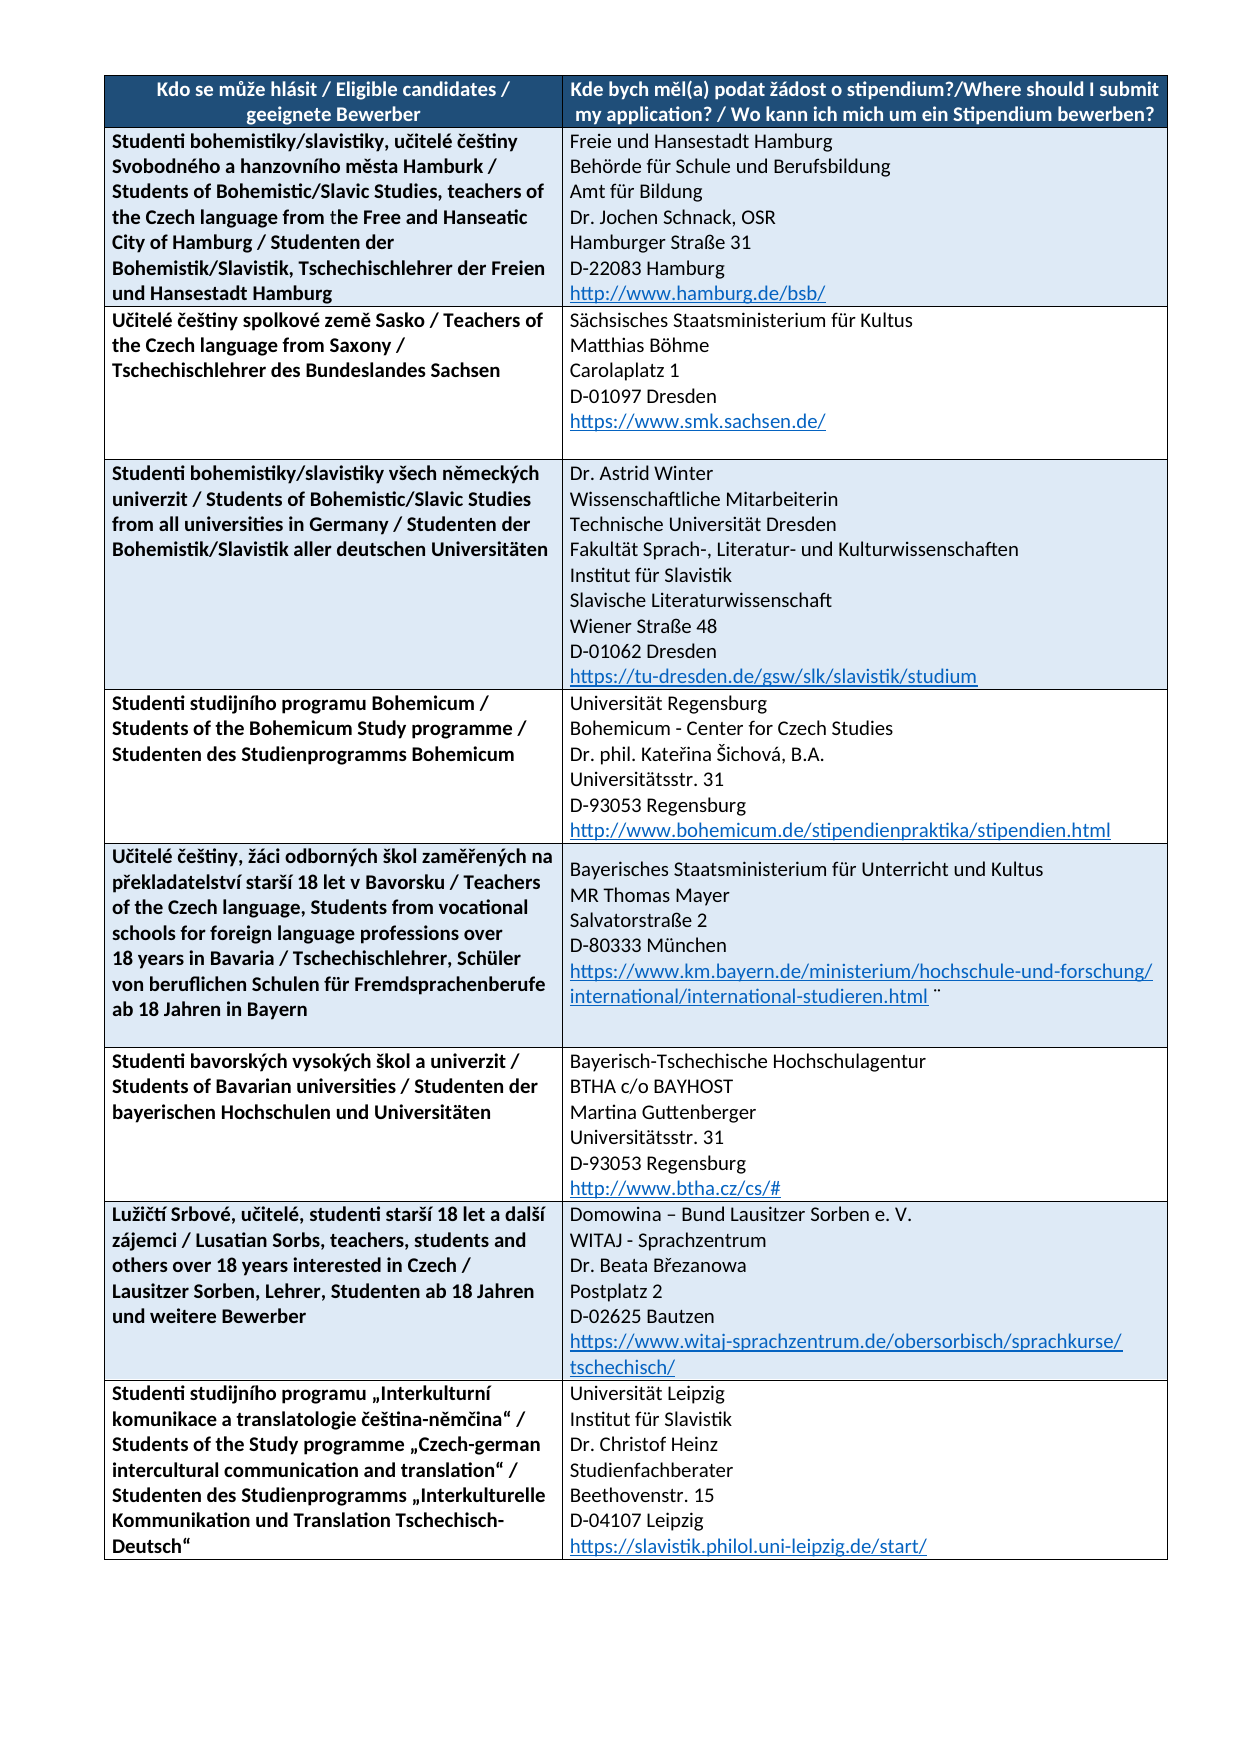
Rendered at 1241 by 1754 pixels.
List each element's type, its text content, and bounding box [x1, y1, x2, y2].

table_cell Bayerisch-Tschechische Hochschulagentur BTHA c/o BAYHOST Martina Guttenberger Universitätsstr. 31 D-93053 Regensburg http://www.btha.cz/cs/# [563, 1048, 1167, 1201]
table_header Kdo se může hlásit / Eligible candidates / geeignete Bewerber [105, 76, 562, 127]
table_cell Studenti bohemistiky/slavistiky všech německých univerzit / Students of Bohemistic/Slavic Studies from all universities in Germany / Studenten der Bohemistik/Slavistik aller deutschen Universitäten [105, 460, 562, 689]
table_cell Studenti studijního programu „Interkulturní komunikace a translatologie čeština-němčina“ / Students of the Study programme „Czech-german intercultural communication and translation“ / Studenten des Studienprogramms „Interkulturelle Kommunikation und Translation Tschechisch-Deutsch“ [105, 1381, 562, 1558]
table_cell Freie und Hansestadt Hamburg Behörde für Schule und Berufsbildung Amt für Bildung Dr. Jochen Schnack, OSR Hamburger Straße 31 D-22083 Hamburg http://www.hamburg.de/bsb/ [563, 128, 1167, 306]
table_cell Učitelé češtiny spolkové země Sasko / Teachers of the Czech language from Saxony / Tschechischlehrer des Bundeslandes Sachsen [105, 307, 562, 459]
table_cell Universität Leipzig Institut für Slavistik Dr. Christof Heinz Studienfachberater Beethovenstr. 15 D-04107 Leipzig https://slavistik.philol.uni-leipzig.de/start/ [563, 1381, 1167, 1558]
table_cell Studenti bohemistiky/slavistiky, učitelé češtiny Svobodného a hanzovního města Hamburk / Students of Bohemistic/Slavic Studies, teachers of the Czech language from the Free and Hanseatic City of Hamburg / Studenten der Bohemistik/Slavistik, Tschechischlehrer der Freien und Hansestadt Hamburg [105, 128, 562, 306]
table_cell Bayerisches Staatsministerium für Unterricht und Kultus MR Thomas Mayer Salvatorstraße 2 D-80333 München https://www.km.bayern.de/ministerium/hochschule-und-forschung/international/international-studieren.html ¨ [563, 844, 1167, 1047]
table_cell Studenti studijního programu Bohemicum / Students of the Bohemicum Study programme / Studenten des Studienprogramms Bohemicum [105, 690, 562, 843]
table_cell Universität Regensburg Bohemicum - Center for Czech Studies Dr. phil. Kateřina Šichová, B.A. Universitätsstr. 31 D-93053 Regensburg http://www.bohemicum.de/stipendienpraktika/stipendien.html [563, 690, 1167, 843]
table_cell Dr. Astrid Winter Wissenschaftliche Mitarbeiterin Technische Universität Dresden Fakultät Sprach-, Literatur- und Kulturwissenschaften Institut für Slavistik Slavische Literaturwissenschaft Wiener Straße 48 D-01062 Dresden https://tu-dresden.de/gsw/slk/slavistik/studium [563, 460, 1167, 689]
table_header Kde bych měl(a) podat žádost o stipendium?/Where should I submit my application? / Wo kann ich mich um ein Stipendium bewerben? [563, 76, 1167, 127]
table_cell Učitelé češtiny, žáci odborných škol zaměřených na překladatelství starší 18 let v Bavorsku / Teachers of the Czech language, Students from vocational schools for foreign language professions over 18 years in Bavaria / Tschechischlehrer, Schüler von beruflichen Schulen für Fremdsprachenberufe ab 18 Jahren in Bayern [105, 844, 562, 1047]
table_cell Studenti bavorských vysokých škol a univerzit / Students of Bavarian universities / Studenten der bayerischen Hochschulen und Universitäten [105, 1048, 562, 1201]
table_cell Lužičtí Srbové, učitelé, studenti starší 18 let a další zájemci / Lusatian Sorbs, teachers, students and others over 18 years interested in Czech / Lausitzer Sorben, Lehrer, Studenten ab 18 Jahren und weitere Bewerber [105, 1202, 562, 1379]
table_cell Domowina – Bund Lausitzer Sorben e. V. WITAJ - Sprachzentrum Dr. Beata Březanowa Postplatz 2 D-02625 Bautzen https://www.witaj-sprachzentrum.de/obersorbisch/sprachkurse/tschechisch/ [563, 1202, 1167, 1379]
table_cell Sächsisches Staatsministerium für Kultus Matthias Böhme Carolaplatz 1 D-01097 Dresden https://www.smk.sachsen.de/ [563, 307, 1167, 459]
